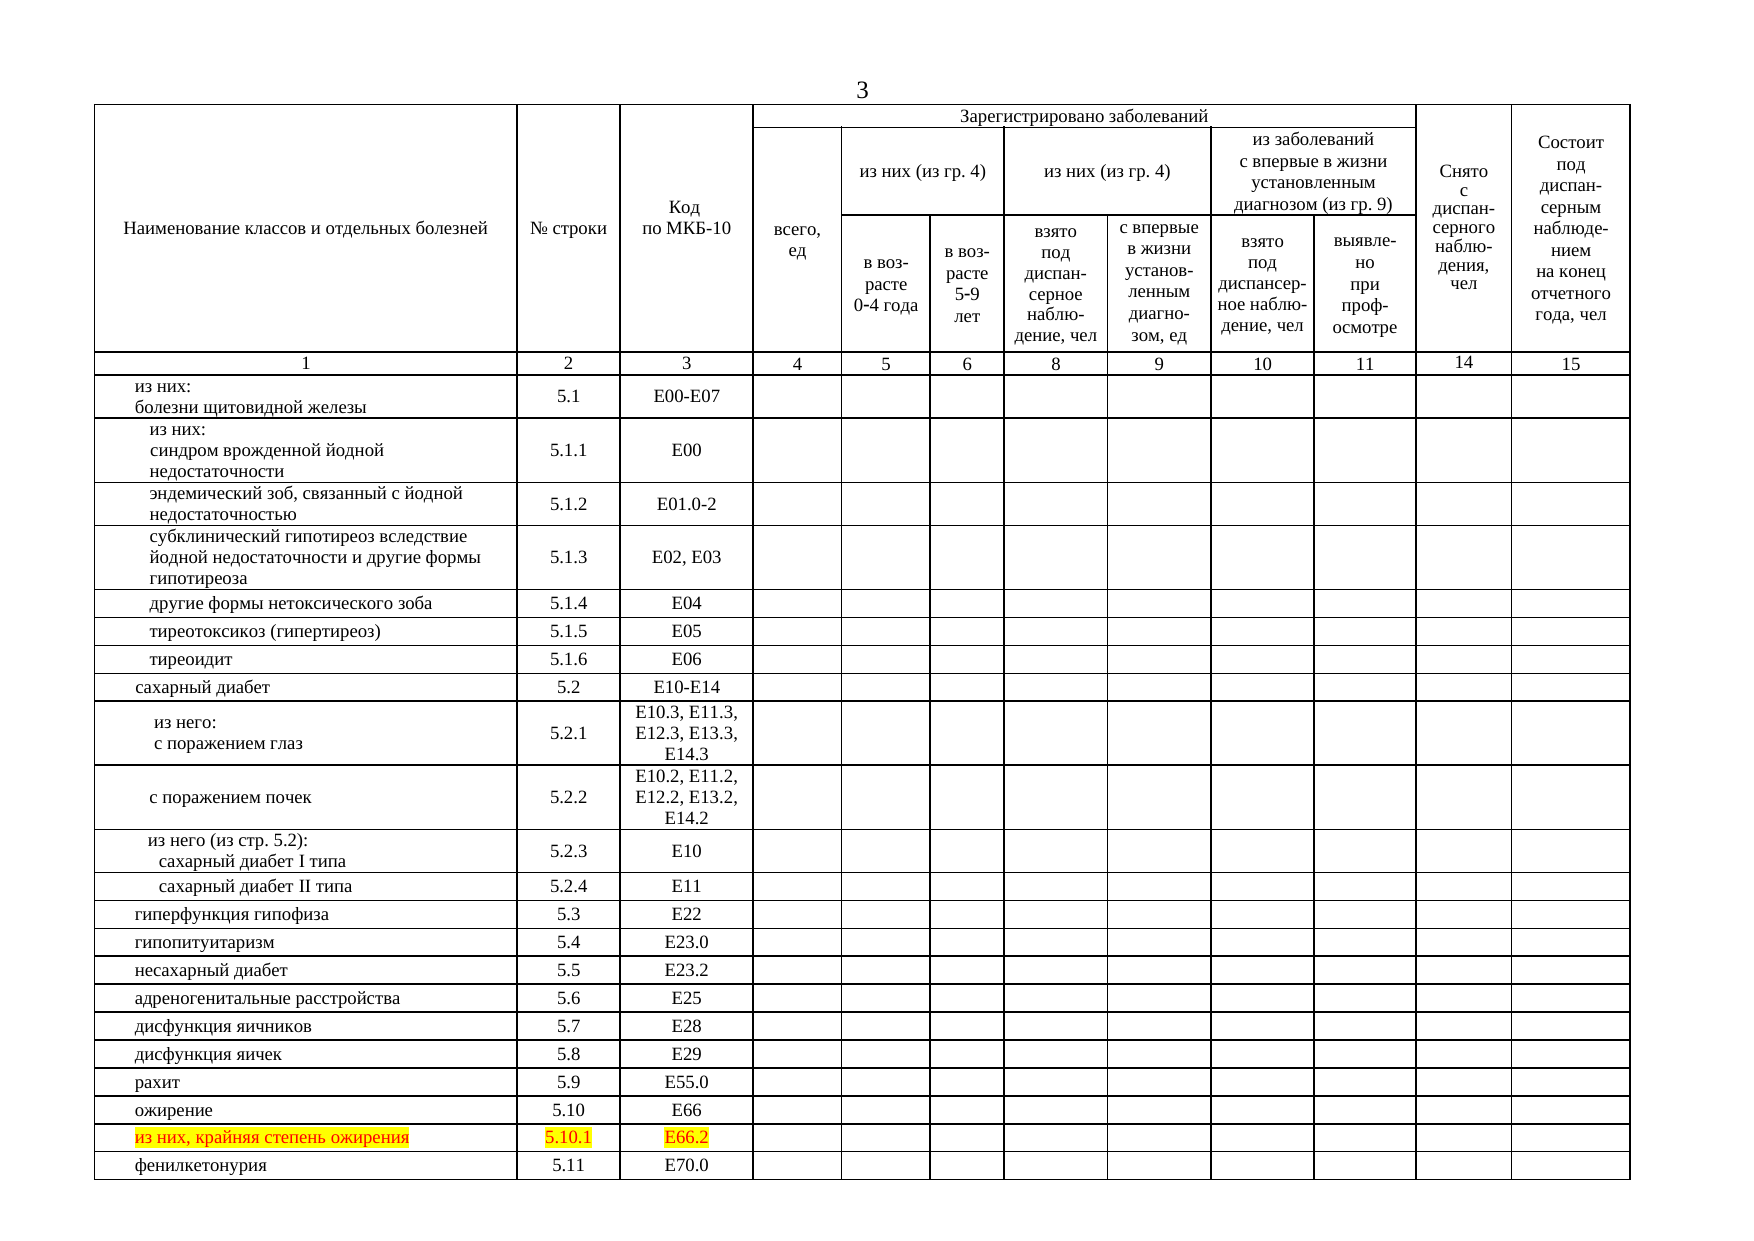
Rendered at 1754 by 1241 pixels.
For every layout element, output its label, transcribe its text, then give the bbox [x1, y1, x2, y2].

table_cell [1108, 702, 1210, 764]
table_cell E66.2 [621, 1125, 752, 1151]
table_cell [1108, 1069, 1210, 1095]
table_cell [754, 618, 841, 644]
table_cell [1108, 1125, 1210, 1151]
table_cell [1005, 766, 1107, 828]
table_cell [1108, 766, 1210, 828]
table_cell [1512, 1041, 1629, 1067]
table_cell Е00 [621, 419, 752, 481]
table_cell [754, 766, 841, 828]
table_cell [1212, 526, 1313, 589]
table_cell [1212, 873, 1313, 899]
table_cell [842, 702, 929, 764]
table_cell [1315, 873, 1415, 899]
table_cell [1212, 929, 1313, 955]
table_cell [1005, 618, 1107, 644]
table_cell 2 [518, 353, 619, 374]
table_cell [1108, 985, 1210, 1011]
table_cell [754, 1069, 841, 1095]
table_cell [1417, 618, 1511, 644]
table_cell 5.2.4 [518, 873, 619, 899]
table_cell [754, 1125, 841, 1151]
table_cell Е70.0 [621, 1152, 752, 1179]
table_cell [1108, 674, 1210, 700]
table_cell [1315, 376, 1415, 417]
table_cell 5.2.3 [518, 830, 619, 872]
table_cell [754, 702, 841, 764]
table_cell [1212, 646, 1313, 672]
table_cell из заболеваний с впервые в жизни установленным диагнозом (из гр. 9) [1212, 128, 1415, 214]
table_cell [1512, 901, 1629, 927]
table_cell с впервые в жизни установ-ленным диагно-зом, ед [1108, 216, 1210, 351]
table_cell [1315, 483, 1415, 524]
table_cell [1417, 830, 1511, 872]
table_cell [1417, 646, 1511, 672]
table_cell 5.2 [518, 674, 619, 700]
table_cell [1108, 1013, 1210, 1039]
table_cell [842, 929, 929, 955]
table_cell [931, 1152, 1003, 1179]
table_cell [1315, 618, 1415, 644]
table_cell Е10.3, Е11.3, Е12.3, Е13.3, Е14.3 [621, 702, 752, 764]
table_cell [1005, 646, 1107, 672]
table_cell [1108, 1041, 1210, 1067]
table_cell [1005, 830, 1107, 872]
table_cell [1417, 957, 1511, 983]
table_cell [842, 590, 929, 617]
table_cell [842, 618, 929, 644]
table_cell [931, 483, 1003, 524]
table_cell [842, 873, 929, 899]
table_cell 5.1.2 [518, 483, 619, 524]
table_cell Е10 [621, 830, 752, 872]
table_cell [1512, 1069, 1629, 1095]
table_cell [931, 830, 1003, 872]
table_cell эндемический зоб, связанный с йодной недостаточностью [95, 483, 516, 524]
table_cell [1512, 483, 1629, 524]
table_cell [1108, 957, 1210, 983]
table_cell 5.3 [518, 901, 619, 927]
table_cell [754, 1097, 841, 1123]
table_cell [931, 1125, 1003, 1151]
table_cell [754, 1041, 841, 1067]
table_cell [1005, 1069, 1107, 1095]
table_header Состоит под диспан-серным наблюде-нием на конец отчетного года, чел [1512, 105, 1629, 351]
table_cell [1512, 526, 1629, 589]
table_cell [1212, 483, 1313, 524]
table_cell [1315, 1013, 1415, 1039]
table_cell Е28 [621, 1013, 752, 1039]
table_cell 11 [1315, 353, 1415, 374]
table_cell 5.9 [518, 1069, 619, 1095]
table_cell Е22 [621, 901, 752, 927]
table_cell [1512, 830, 1629, 872]
table_cell 5.1.5 [518, 618, 619, 644]
table_cell из него: с поражением глаз [95, 702, 516, 764]
table_cell [1005, 526, 1107, 589]
table_cell ожирение [95, 1097, 516, 1123]
table_cell 14 [1417, 353, 1511, 374]
table_cell Е29 [621, 1041, 752, 1067]
table_cell [1315, 1152, 1415, 1179]
table_cell 5.2.2 [518, 766, 619, 828]
table_cell [842, 1041, 929, 1067]
table_cell [1212, 618, 1313, 644]
table_cell 6 [931, 353, 1003, 374]
table_cell взято под диспансер-ное наблю-дение, чел [1212, 216, 1313, 351]
table_cell [842, 646, 929, 672]
table_cell [1315, 929, 1415, 955]
table_cell [1417, 674, 1511, 700]
table_cell [1005, 590, 1107, 617]
table_cell из них: болезни щитовидной железы [95, 376, 516, 417]
table_cell [1108, 830, 1210, 872]
table_cell [1512, 674, 1629, 700]
table_cell [1212, 830, 1313, 872]
table_cell [1108, 1152, 1210, 1179]
table_cell [754, 483, 841, 524]
table_cell 5.10 [518, 1097, 619, 1123]
table_cell 5.2.1 [518, 702, 619, 764]
table_cell фенилкетонурия [95, 1152, 516, 1179]
table_cell [931, 419, 1003, 481]
table_cell Е04 [621, 590, 752, 617]
table_cell [1417, 1041, 1511, 1067]
table_cell 9 [1108, 353, 1210, 374]
table_cell [1315, 674, 1415, 700]
table_header Снято с диспан-серного наблю-дения, чел [1417, 105, 1511, 351]
table_cell 8 [1005, 353, 1107, 374]
table_cell [1212, 419, 1313, 481]
table_cell [1512, 419, 1629, 481]
table_cell [1212, 901, 1313, 927]
table_cell [842, 376, 929, 417]
table_cell из них (из гр. 4) [842, 128, 1003, 214]
table_cell [754, 873, 841, 899]
table_cell [931, 526, 1003, 589]
table_cell E23.0 [621, 929, 752, 955]
table_cell с поражением почек [95, 766, 516, 828]
table_cell [1417, 766, 1511, 828]
table_cell [1108, 873, 1210, 899]
table_cell [1108, 419, 1210, 481]
table_cell Е55.0 [621, 1069, 752, 1095]
table_cell [931, 376, 1003, 417]
table_cell [1005, 901, 1107, 927]
table_cell [1005, 1152, 1107, 1179]
table_cell [1212, 985, 1313, 1011]
table_cell [754, 1152, 841, 1179]
table_cell [1005, 1013, 1107, 1039]
table_cell [842, 419, 929, 481]
table_cell [1417, 901, 1511, 927]
table_cell [1212, 1125, 1313, 1151]
table_cell [842, 901, 929, 927]
table_cell [1005, 702, 1107, 764]
table_cell 5.6 [518, 985, 619, 1011]
table_cell 5.10.1 [518, 1125, 619, 1151]
table_cell [754, 957, 841, 983]
table_cell гиперфункция гипофиза [95, 901, 516, 927]
table_cell [1512, 702, 1629, 764]
table_header Зарегистрировано заболеваний [754, 105, 1415, 126]
table_cell [931, 646, 1003, 672]
table_cell Е05 [621, 618, 752, 644]
table_cell [1315, 766, 1415, 828]
table_header Наименование классов и отдельных болезней [95, 105, 516, 351]
table_cell [1212, 1069, 1313, 1095]
table_cell из них, крайняя степень ожирения [95, 1125, 516, 1151]
table_cell [842, 483, 929, 524]
table_cell взято под диспан-серное наблю-дение, чел [1005, 216, 1107, 351]
table_cell тиреоидит [95, 646, 516, 672]
table_cell [931, 929, 1003, 955]
table_cell [1417, 526, 1511, 589]
table_cell [1005, 929, 1107, 955]
table_cell [1005, 1125, 1107, 1151]
table_cell [1512, 1013, 1629, 1039]
table_cell 5.8 [518, 1041, 619, 1067]
table_cell Е11 [621, 873, 752, 899]
table_cell [1417, 873, 1511, 899]
table_cell [1417, 1152, 1511, 1179]
table_cell [931, 1041, 1003, 1067]
table_cell [842, 1152, 929, 1179]
table_cell [1108, 590, 1210, 617]
table_cell [1212, 766, 1313, 828]
table_cell [1417, 590, 1511, 617]
table_cell [754, 646, 841, 672]
table_cell [931, 618, 1003, 644]
table_cell E66 [621, 1097, 752, 1123]
table_cell 5.1.4 [518, 590, 619, 617]
table_cell [1417, 1097, 1511, 1123]
table_cell [931, 1069, 1003, 1095]
table_cell [1212, 674, 1313, 700]
table_cell [931, 766, 1003, 828]
table_cell [1212, 1097, 1313, 1123]
table_cell [1212, 1152, 1313, 1179]
table_cell [931, 957, 1003, 983]
table_cell [1417, 1013, 1511, 1039]
table_cell [842, 985, 929, 1011]
table_cell тиреотоксикоз (гипертиреоз) [95, 618, 516, 644]
table_cell [1512, 1152, 1629, 1179]
table_cell [1108, 483, 1210, 524]
table_cell из них (из гр. 4) [1005, 128, 1210, 214]
table_cell [931, 1097, 1003, 1123]
table_cell в воз-расте59 лет [931, 216, 1003, 351]
table_cell всего, ед [754, 128, 841, 351]
table_cell [1315, 1097, 1415, 1123]
table_cell [1212, 957, 1313, 983]
table_cell дисфункция яичников [95, 1013, 516, 1039]
table_cell [754, 901, 841, 927]
table_cell [842, 957, 929, 983]
table_cell [1108, 929, 1210, 955]
table_cell 5.11 [518, 1152, 619, 1179]
table_cell [1417, 483, 1511, 524]
table_cell выявле-но при проф-осмотре [1315, 216, 1415, 351]
table_header № строки [518, 105, 619, 351]
table_cell [842, 526, 929, 589]
table_cell Е01.0-2 [621, 483, 752, 524]
table_cell Е00-Е07 [621, 376, 752, 417]
table_cell [754, 929, 841, 955]
table_cell [1512, 957, 1629, 983]
table_cell [1315, 419, 1415, 481]
table_cell [842, 766, 929, 828]
table_cell [842, 1013, 929, 1039]
table_cell [754, 590, 841, 617]
table_cell [1108, 1097, 1210, 1123]
table_cell несахарный диабет [95, 957, 516, 983]
table_cell [1417, 419, 1511, 481]
table_cell E23.2 [621, 957, 752, 983]
table_cell из него (из стр. 5.2): сахарный диабет I типа [95, 830, 516, 872]
table_cell адреногенитальные расстройства [95, 985, 516, 1011]
table_cell [1315, 526, 1415, 589]
table_cell 10 [1212, 353, 1313, 374]
table_cell [1212, 702, 1313, 764]
table_cell [754, 419, 841, 481]
table_cell [1315, 901, 1415, 927]
table_cell Е25 [621, 985, 752, 1011]
table_cell 5.5 [518, 957, 619, 983]
table_cell 5.1.3 [518, 526, 619, 589]
table_cell [1512, 1097, 1629, 1123]
table_cell [1005, 674, 1107, 700]
table_cell другие формы нетоксического зоба [95, 590, 516, 617]
table_cell [1315, 957, 1415, 983]
table_cell 15 [1512, 353, 1629, 374]
table_cell [1417, 1125, 1511, 1151]
table_cell Е02, Е03 [621, 526, 752, 589]
table_cell [1417, 985, 1511, 1011]
table_cell 1 [95, 353, 516, 374]
table_cell [1005, 1097, 1107, 1123]
table_cell [1005, 873, 1107, 899]
table_cell [1005, 957, 1107, 983]
table_cell [842, 1125, 929, 1151]
table_cell [1005, 1041, 1107, 1067]
table_cell [1315, 590, 1415, 617]
table_cell 5 [842, 353, 929, 374]
table_cell [1212, 1013, 1313, 1039]
table_cell [1512, 376, 1629, 417]
table_cell дисфункция яичек [95, 1041, 516, 1067]
table_cell [754, 376, 841, 417]
table_cell [1108, 618, 1210, 644]
table_cell [1212, 590, 1313, 617]
table_cell [842, 1069, 929, 1095]
table_cell 5.1.6 [518, 646, 619, 672]
table_cell [842, 1097, 929, 1123]
table_cell [754, 830, 841, 872]
table_cell [842, 674, 929, 700]
table_cell [1512, 1125, 1629, 1151]
table_cell 5.1.1 [518, 419, 619, 481]
table_cell из них: синдром врожденной йодной недостаточности [95, 419, 516, 481]
table_cell [1005, 985, 1107, 1011]
table_cell [1512, 985, 1629, 1011]
table_cell [754, 674, 841, 700]
table_cell Е10.2, Е11.2, Е12.2, Е13.2, Е14.2 [621, 766, 752, 828]
table_cell [1512, 618, 1629, 644]
table_cell [754, 985, 841, 1011]
table_cell [931, 1013, 1003, 1039]
table_cell [1315, 1041, 1415, 1067]
table_cell [1005, 376, 1107, 417]
table_cell в воз-расте 04 года [842, 216, 929, 351]
table_cell [1005, 483, 1107, 524]
table_cell [1417, 929, 1511, 955]
table_cell [1315, 702, 1415, 764]
table_cell [1315, 830, 1415, 872]
table_cell субклинический гипотиреоз вследствие йодной недостаточности и другие формы гипотиреоза [95, 526, 516, 589]
table_cell [931, 873, 1003, 899]
table_cell [842, 830, 929, 872]
table_cell [1315, 1069, 1415, 1095]
table_cell [1417, 1069, 1511, 1095]
table_cell [931, 901, 1003, 927]
table_cell [1315, 646, 1415, 672]
table_cell [931, 590, 1003, 617]
table_header Код по МКБ-10 [621, 105, 752, 351]
table_cell 4 [754, 353, 841, 374]
table_cell [1315, 985, 1415, 1011]
table_cell [1108, 901, 1210, 927]
table_cell [1512, 929, 1629, 955]
table_cell Е10-Е14 [621, 674, 752, 700]
table_cell 3 [621, 353, 752, 374]
table_cell сахарный диабет [95, 674, 516, 700]
table_cell [1108, 376, 1210, 417]
table_cell [1108, 526, 1210, 589]
table_cell [931, 985, 1003, 1011]
table_cell [1108, 646, 1210, 672]
table_cell Е06 [621, 646, 752, 672]
table_cell [931, 674, 1003, 700]
table_cell 5.1 [518, 376, 619, 417]
table_cell [1417, 376, 1511, 417]
table_cell [1512, 873, 1629, 899]
table_cell [1512, 590, 1629, 617]
table_cell [1005, 419, 1107, 481]
table_cell [1315, 1125, 1415, 1151]
table_cell [754, 1013, 841, 1039]
table_cell сахарный диабет II типа [95, 873, 516, 899]
table_cell [1212, 376, 1313, 417]
table_cell [1512, 766, 1629, 828]
table_cell [1512, 646, 1629, 672]
table_cell рахит [95, 1069, 516, 1095]
table_cell [754, 526, 841, 589]
table_cell [1212, 1041, 1313, 1067]
table_cell гипопитуитаризм [95, 929, 516, 955]
table_cell 5.4 [518, 929, 619, 955]
table_cell 5.7 [518, 1013, 619, 1039]
table_cell [931, 702, 1003, 764]
table_cell [1417, 702, 1511, 764]
